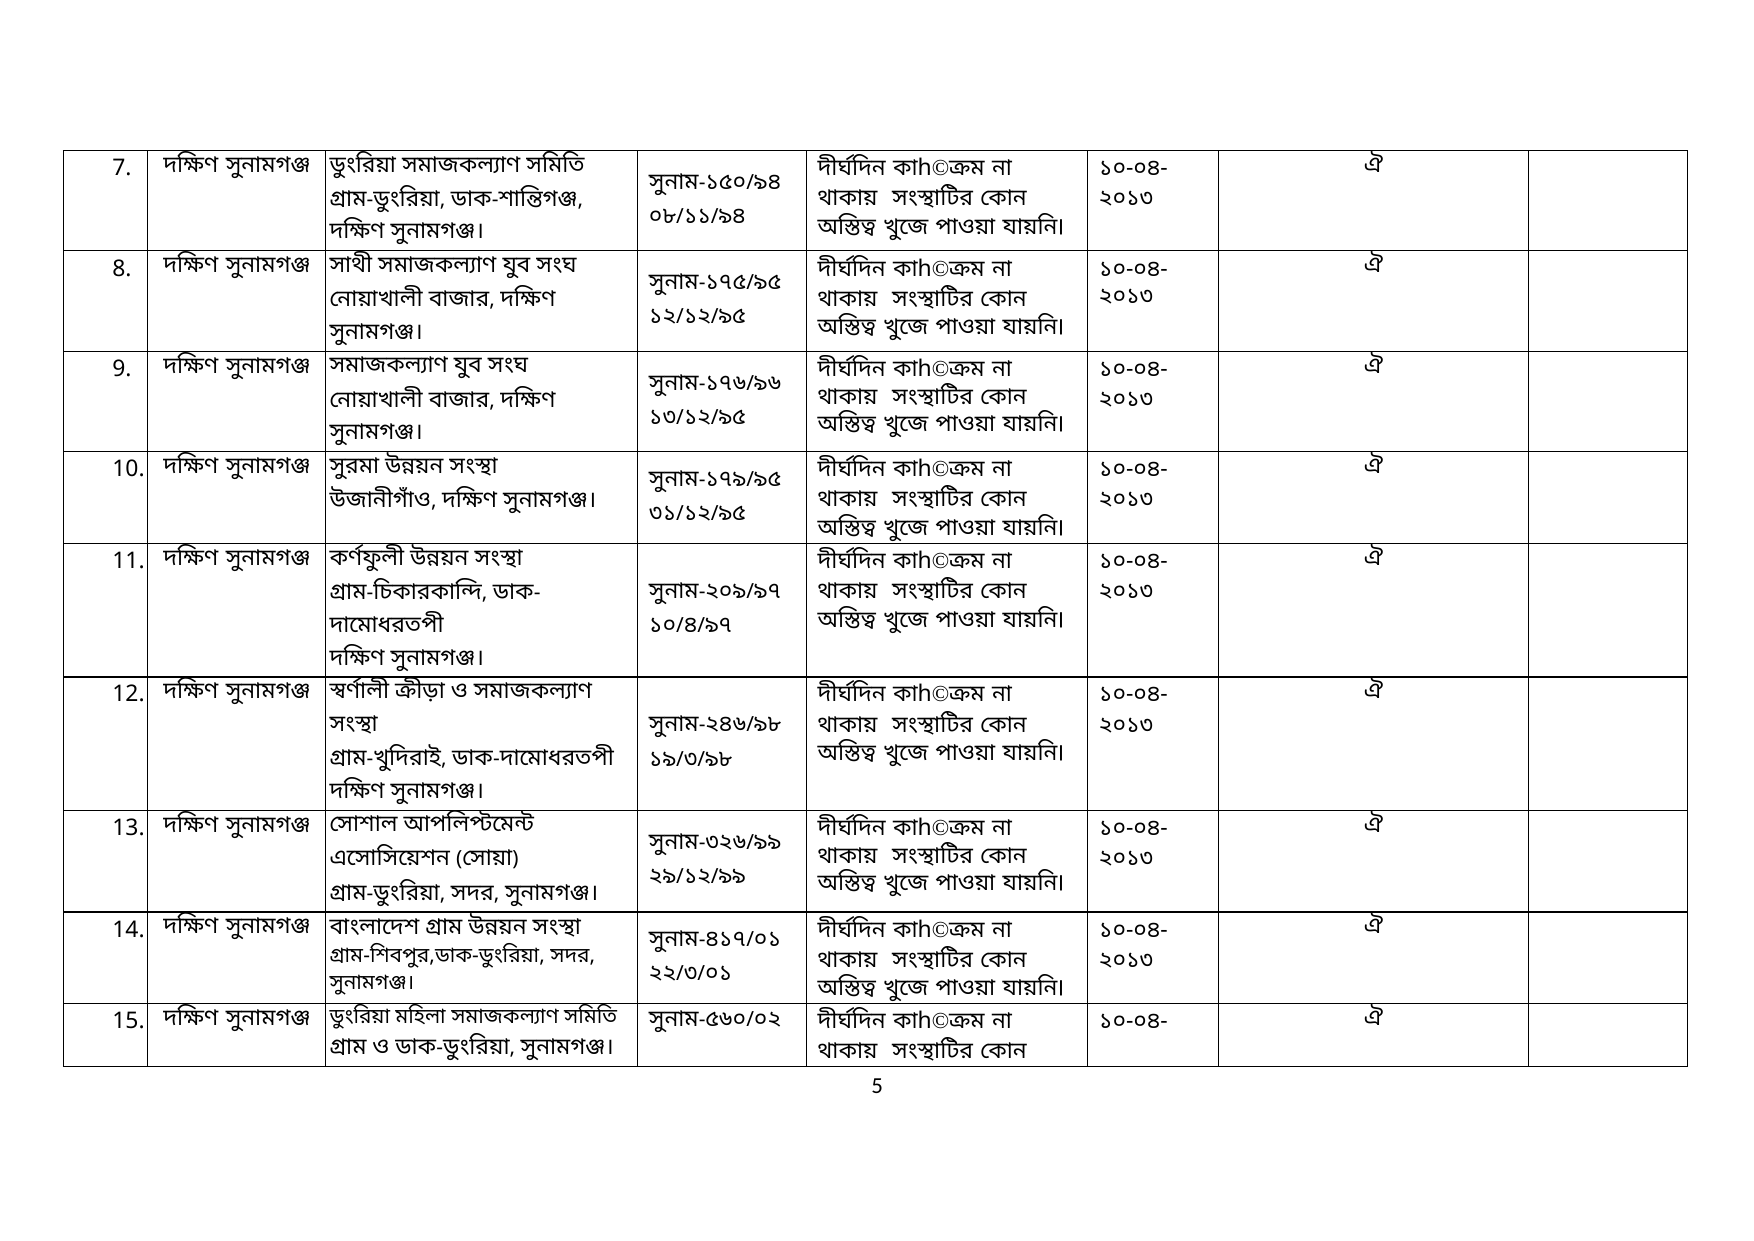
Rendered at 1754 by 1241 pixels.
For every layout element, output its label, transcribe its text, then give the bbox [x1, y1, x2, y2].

table_cell ১০-০৪-২০১৩ [1088, 452, 1218, 543]
table_cell সুনাম-১৭৯/৯৫ ৩১/১২/৯৫ [638, 452, 806, 543]
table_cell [638, 1004, 806, 1066]
table_cell ঐ [1219, 251, 1528, 351]
table_cell সাথী সমাজকল্যাণ যুব সংঘ নোয়াখালী বাজার, দক্ষিণ সুনামগঞ্জ। [326, 251, 637, 351]
table_cell স্বর্ণালী ক্রীড়া ও সমাজকল্যাণ সংস্থা গ্রাম-খুদিরাই, ডাক-দামোধরতপী দক্ষিণ সুনামগঞ্জ। [326, 678, 637, 810]
table_cell ১০-০৪-২০১৩ [1088, 1004, 1218, 1066]
table_cell [1529, 1004, 1687, 1066]
table_cell ১০-০৪-২০১৩ [1088, 811, 1218, 911]
table_cell ঐ [1219, 1004, 1528, 1066]
table_cell [1529, 151, 1687, 250]
table_cell দক্ষিণ সুনামগঞ্জ [148, 678, 325, 810]
table_cell ডুংরিয়া সমাজকল্যাণ সমিতি গ্রাম-ডুংরিয়া, ডাক-শান্তিগঞ্জ, দক্ষিণ সুনামগঞ্জ। [326, 151, 637, 250]
table_cell ঐ [1219, 678, 1528, 810]
table_cell দীর্ঘদিন কাh©ক্রম না থাকায় সংস্থাটির কোন অস্তিত্ব খুজে পাওয়া যায়নি। [807, 452, 1087, 543]
table_cell ১০-০৪-২০১৩ [1088, 544, 1218, 676]
table_cell ঐ [1219, 544, 1528, 676]
table_cell [1529, 452, 1687, 543]
table_cell ১০-০৪-২০১৩ [1088, 678, 1218, 810]
table_cell সুনাম-২৪৬/৯৮ ১৯/৩/৯৮ [638, 678, 806, 810]
table_cell [64, 1004, 147, 1066]
table_cell [1529, 811, 1687, 911]
table_cell সুরমা উন্নয়ন সংস্থা উজানীগাঁও, দক্ষিণ সুনামগঞ্জ। [326, 452, 637, 543]
table_cell [64, 678, 147, 810]
table_cell সোশাল আপলিপ্টমেন্ট এসোসিয়েশন (সোয়া) গ্রাম-ডুংরিয়া, সদর, সুনামগঞ্জ। [326, 811, 637, 911]
table_cell সুনাম-১৭৫/৯৫ ১২/১২/৯৫ [638, 251, 806, 351]
table_cell [1529, 251, 1687, 351]
table_cell ঐ [1219, 352, 1528, 451]
table_cell বাংলাদেশ গ্রাম উন্নয়ন সংস্থা গ্রাম-শিবপুর,ডাক-ডুংরিয়া, সদর, সুনামগঞ্জ। [326, 913, 637, 1003]
table_cell দীর্ঘদিন কাh©ক্রম না থাকায় সংস্থাটির কোন অস্তিত্ব খুজে পাওয়া যায়নি। [807, 913, 1087, 1003]
table_cell [64, 251, 147, 351]
table_cell ঐ [1219, 913, 1528, 1003]
table_cell ঐ [1219, 151, 1528, 250]
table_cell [807, 151, 1087, 250]
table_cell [326, 1004, 637, 1066]
table_cell দক্ষিণ সুনামগঞ্জ [148, 151, 325, 250]
table_cell দীর্ঘদিন কাh©ক্রম না থাকায় সংস্থাটির কোন অস্তিত্ব খুজে পাওয়া যায়নি। [807, 811, 1087, 911]
table_cell দক্ষিণ সুনামগঞ্জ [148, 811, 325, 911]
table_cell [64, 811, 147, 911]
table_cell দীর্ঘদিন কাh©ক্রম না থাকায় সংস্থাটির কোন অস্তিত্ব খুজে পাওয়া যায়নি। [807, 544, 1087, 676]
table_cell ১০-০৪-২০১৩ [1088, 352, 1218, 451]
table_cell দীর্ঘদিন কাh©ক্রম না থাকায় সংস্থাটির কোন অস্তিত্ব খুজে পাওয়া যায়নি। [807, 251, 1087, 351]
table_cell [64, 352, 147, 451]
table_cell দক্ষিণ সুনামগঞ্জ [148, 452, 325, 543]
table_cell কর্ণফুলী উন্নয়ন সংস্থা গ্রাম-চিকারকান্দি, ডাক-দামোধরতপী দক্ষিণ সুনামগঞ্জ। [326, 544, 637, 676]
table_cell ১০-০৪-২০১৩ [1088, 913, 1218, 1003]
table_cell দক্ষিণ সুনামগঞ্জ [148, 1004, 325, 1066]
table_cell দক্ষিণ সুনামগঞ্জ [148, 544, 325, 676]
table_cell সুনাম-১৫০/৯৪ ০৮/১১/৯৪ [638, 151, 806, 250]
table_cell দীর্ঘদিন কাh©ক্রম না থাকায় সংস্থাটির কোন অস্তিত্ব খুজে পাওয়া যায়নি। [807, 352, 1087, 451]
table_cell সুনাম-১৭৬/৯৬ ১৩/১২/৯৫ [638, 352, 806, 451]
table_cell [1529, 678, 1687, 810]
table_cell ঐ [1219, 811, 1528, 911]
table_cell দক্ষিণ সুনামগঞ্জ [148, 913, 325, 1003]
table_cell ঐ [1219, 452, 1528, 543]
table_cell দীর্ঘদিন কাh©ক্রম না থাকায় সংস্থাটির কোন অস্তিত্ব খুজে পাওয়া যায়নি। [807, 678, 1087, 810]
table_cell দক্ষিণ সুনামগঞ্জ [148, 251, 325, 351]
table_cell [807, 1004, 1087, 1066]
table_cell সমাজকল্যাণ যুব সংঘ নোয়াখালী বাজার, দক্ষিণ সুনামগঞ্জ। [326, 352, 637, 451]
table_cell [1529, 913, 1687, 1003]
table_cell [1529, 544, 1687, 676]
table_cell [64, 544, 147, 676]
table_cell ১০-০৪-২০১৩ [1088, 151, 1218, 250]
table_cell ১০-০৪-২০১৩ [1088, 251, 1218, 351]
table_cell [64, 913, 147, 1003]
table_cell সুনাম-৩২৬/৯৯ ২৯/১২/৯৯ [638, 811, 806, 911]
table_cell সুনাম-২০৯/৯৭ ১০/৪/৯৭ [638, 544, 806, 676]
table_cell [1529, 352, 1687, 451]
table_cell [64, 452, 147, 543]
table_cell [64, 151, 147, 250]
table_cell সুনাম-৪১৭/০১ ২২/৩/০১ [638, 913, 806, 1003]
table_cell দক্ষিণ সুনামগঞ্জ [148, 352, 325, 451]
